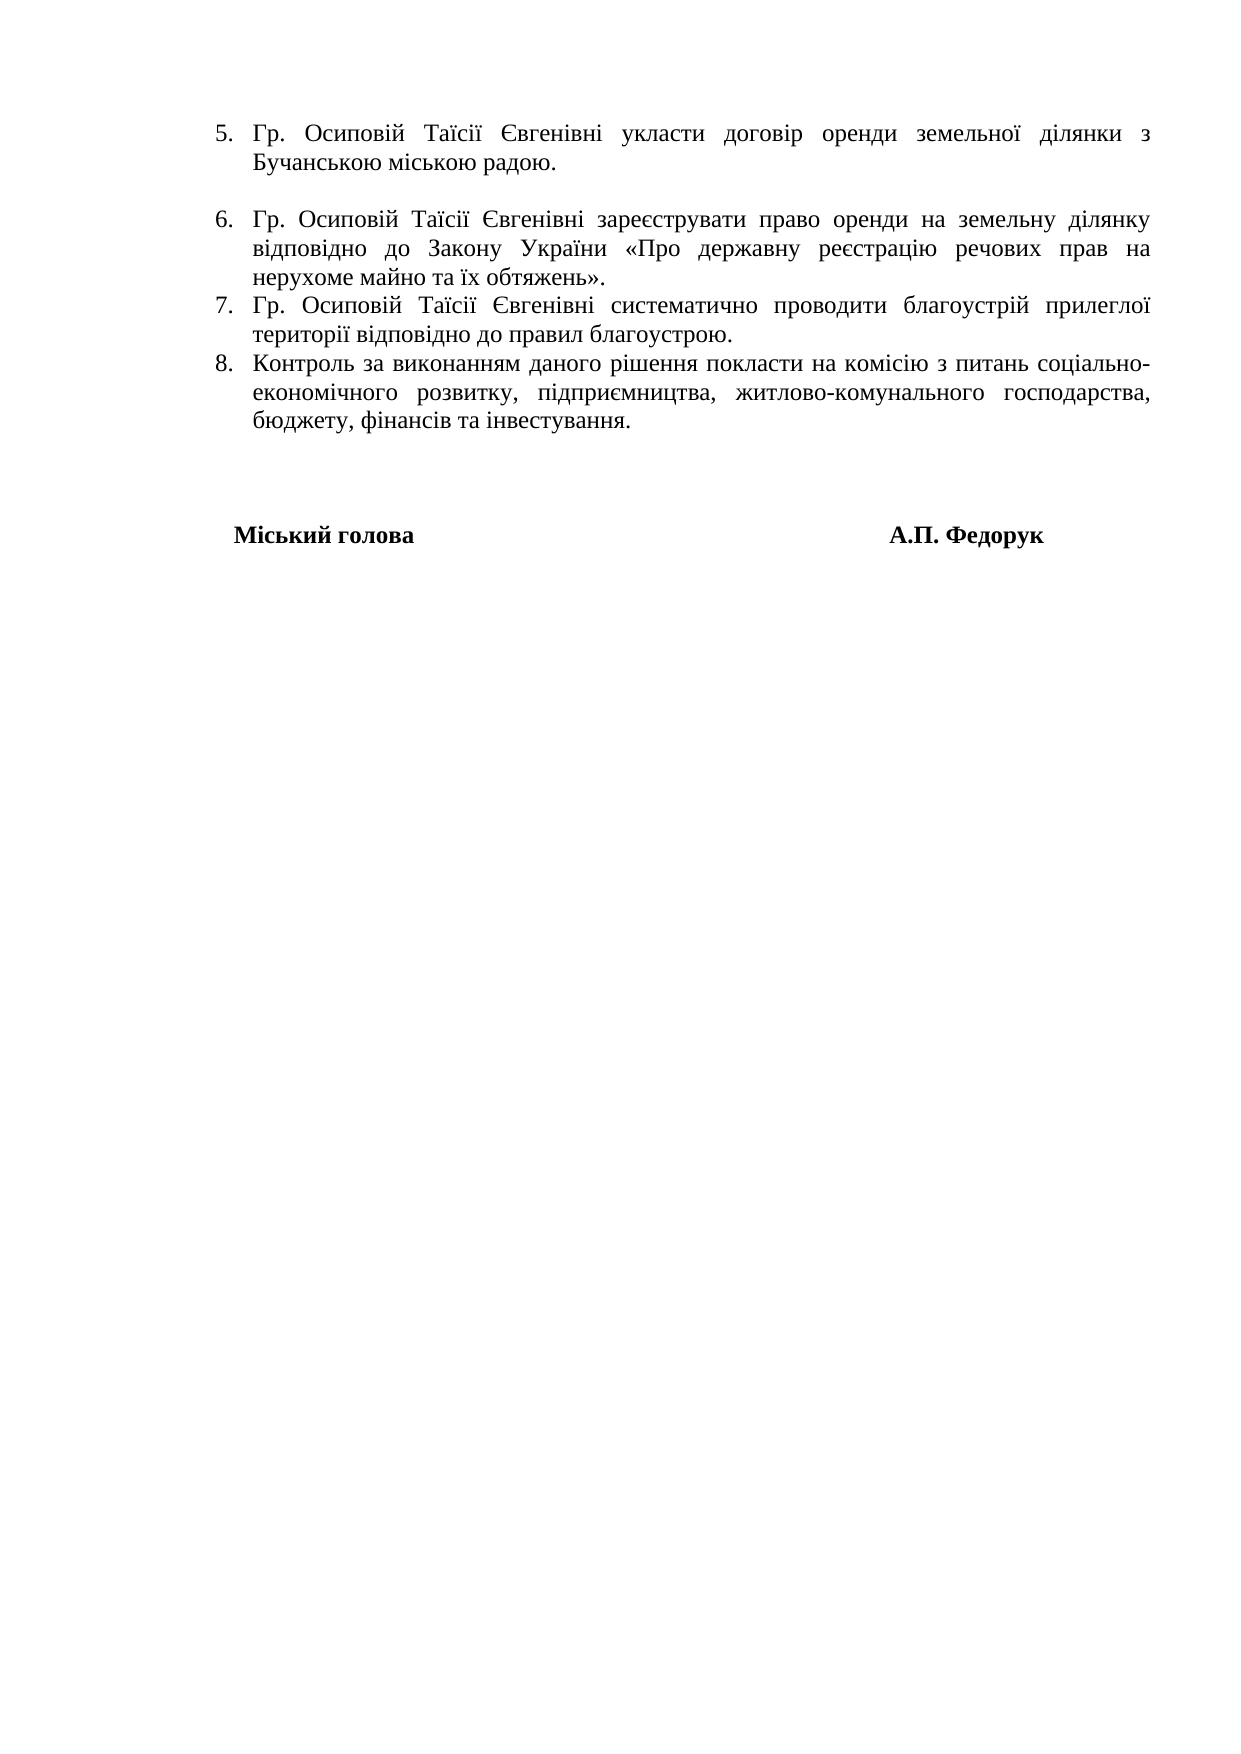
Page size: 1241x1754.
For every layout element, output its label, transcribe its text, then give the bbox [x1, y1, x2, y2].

list Гр. Осиповій Таїсії Євгенівні укласти договір оренди земельної ділянки з Бучанською міською радою. [215, 118, 1152, 176]
list Контроль за виконанням даного рішення покласти на комісію з питань соціально-економічного розвитку, підприємництва, житлово-комунального господарства, бюджету, фінансів та інвестування. [215, 348, 1152, 434]
list Гр. Осиповій Таїсії Євгенівні зареєструвати право оренди на земельну ділянку відповідно до Закону України «Про державну реєстрацію речових прав на нерухоме майно та їх обтяжень». [215, 204, 1152, 291]
list Гр. Осиповій Таїсії Євгенівні систематично проводити благоустрій прилеглої території відповідно до правил благоустрою. [215, 291, 1152, 348]
text Міський голова А.П. Федорук [177, 521, 1152, 549]
